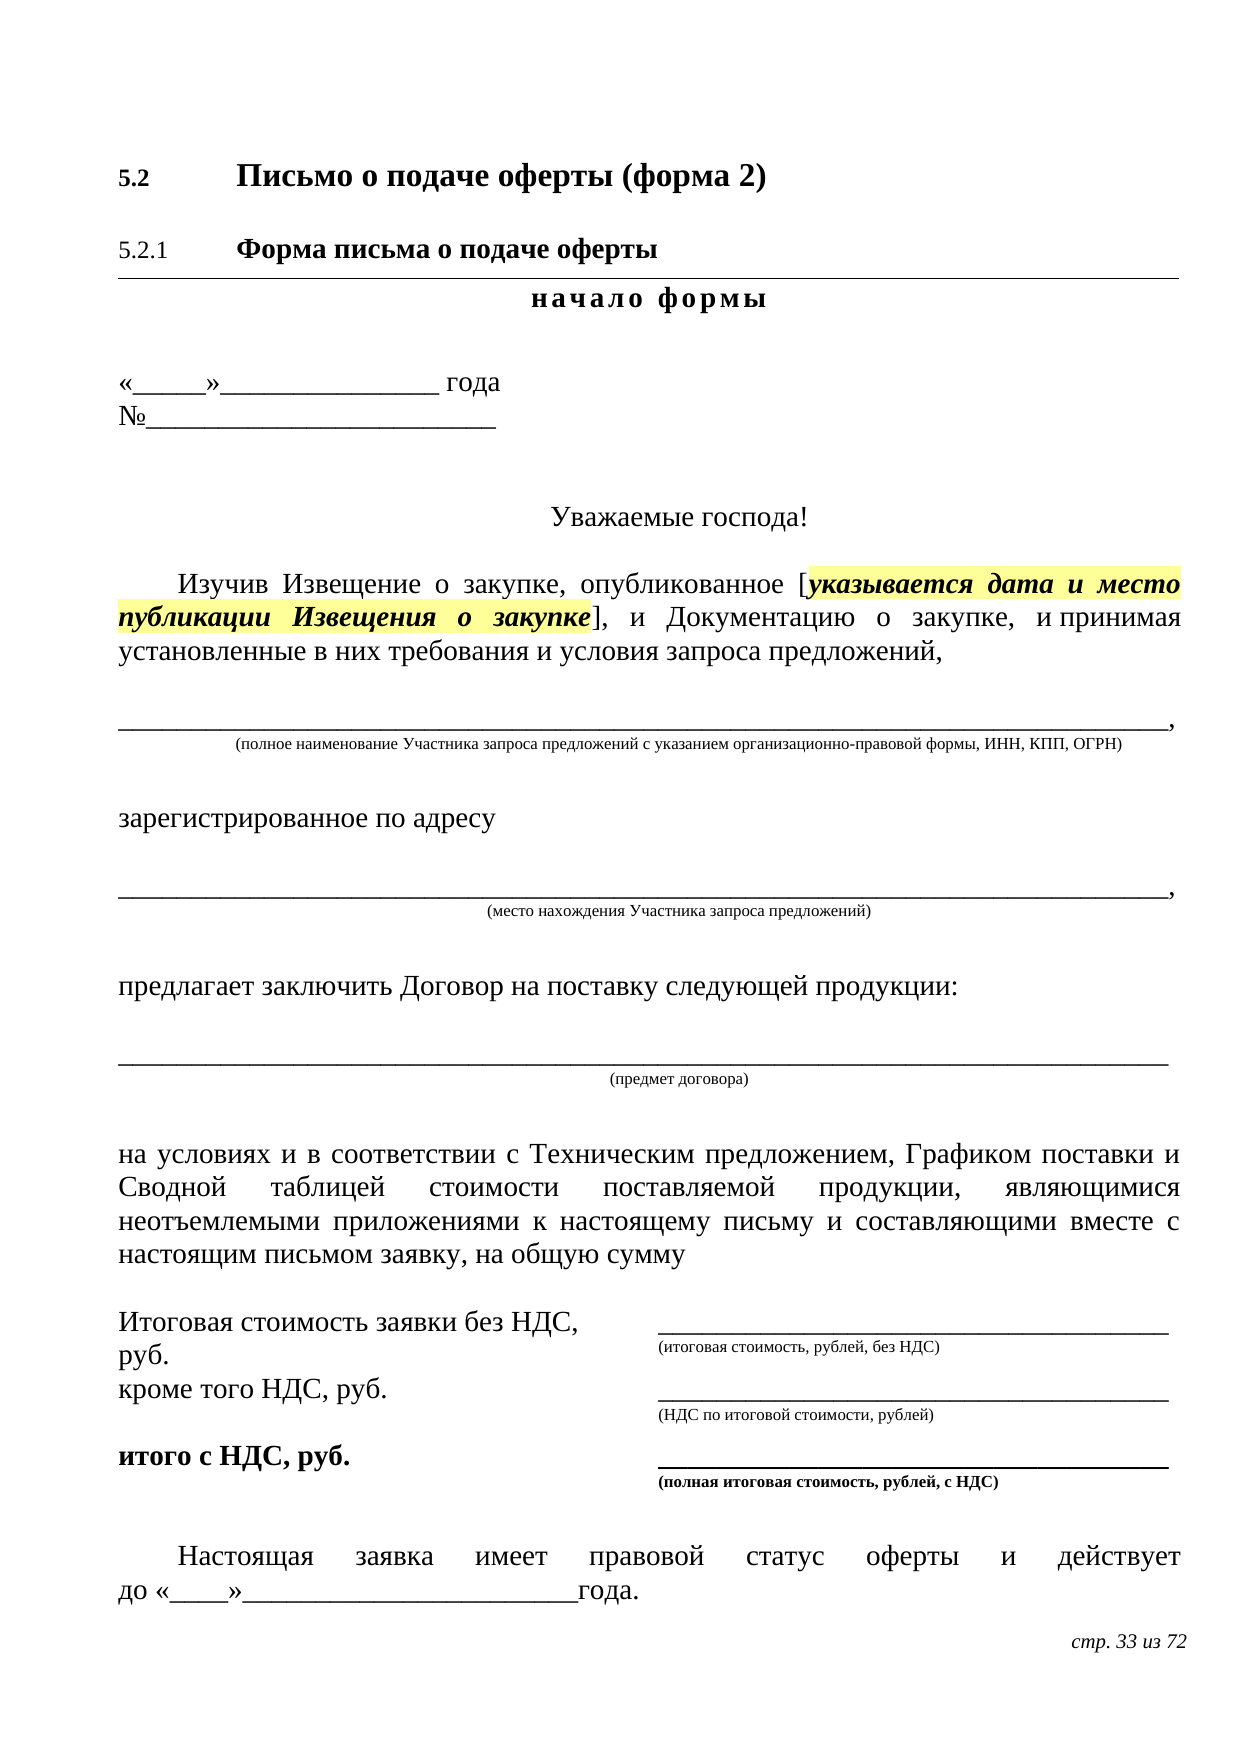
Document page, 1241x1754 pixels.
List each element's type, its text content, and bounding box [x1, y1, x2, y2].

table_header ___________________________________ (итоговая стоимость, рублей, без НДС) [647, 1304, 1187, 1371]
text (предмет договора) [118, 1069, 1181, 1102]
text (полное наименование Участника запроса предложений с указанием организационно-правовой формы, ИНН, КПП, ОГРН) [118, 733, 1181, 767]
text Настоящая заявка имеет правовой статус оферты и действует до «____»_______________________года. [118, 1538, 1181, 1606]
table_header Итоговая стоимость заявки без НДС, руб. [107, 1304, 647, 1371]
table_cell ___________________________________ (НДС по итоговой стоимости, рублей) [647, 1371, 1187, 1438]
text ________________________________________________________________________, [118, 700, 1181, 733]
text начало формы [118, 279, 1179, 314]
text зарегистрированное по адресу [118, 801, 1181, 834]
text ________________________________________________________________________ [118, 1035, 1181, 1069]
text на условиях и в соответствии с Техническим предложением, Графиком поставки и Сводной таблицей стоимости поставляемой продукции, являющимися неотъемлемыми приложениями к настоящему письму и составляющими вместе с настоящим письмом заявку, на общую сумму [118, 1136, 1181, 1270]
table_cell итого с НДС, руб. [107, 1438, 647, 1505]
text «_____»_______________ года [118, 364, 635, 398]
text (место нахождения Участника запроса предложений) [118, 901, 1181, 935]
text Изучив Извещение о закупке, опубликованное [указывается дата и место публикации Извещения о закупке], и Документацию о закупке, и принимая установленные в них требования и условия запроса предложений, [118, 566, 1181, 666]
text предлагает заключить Договор на поставку следующей продукции: [118, 968, 1181, 1002]
subtitle Письмо о подаче оферты (форма ) [118, 156, 1181, 194]
table_cell ___________________________________ (полная итоговая стоимость, рублей, с НДС) [647, 1438, 1187, 1505]
text Форма письма о подаче оферты [118, 231, 1181, 265]
text Уважаемые господа! [118, 499, 1181, 532]
table_cell кроме того НДС, руб. [107, 1371, 647, 1438]
text ________________________________________________________________________, [118, 868, 1181, 901]
text №________________________ [118, 398, 635, 432]
